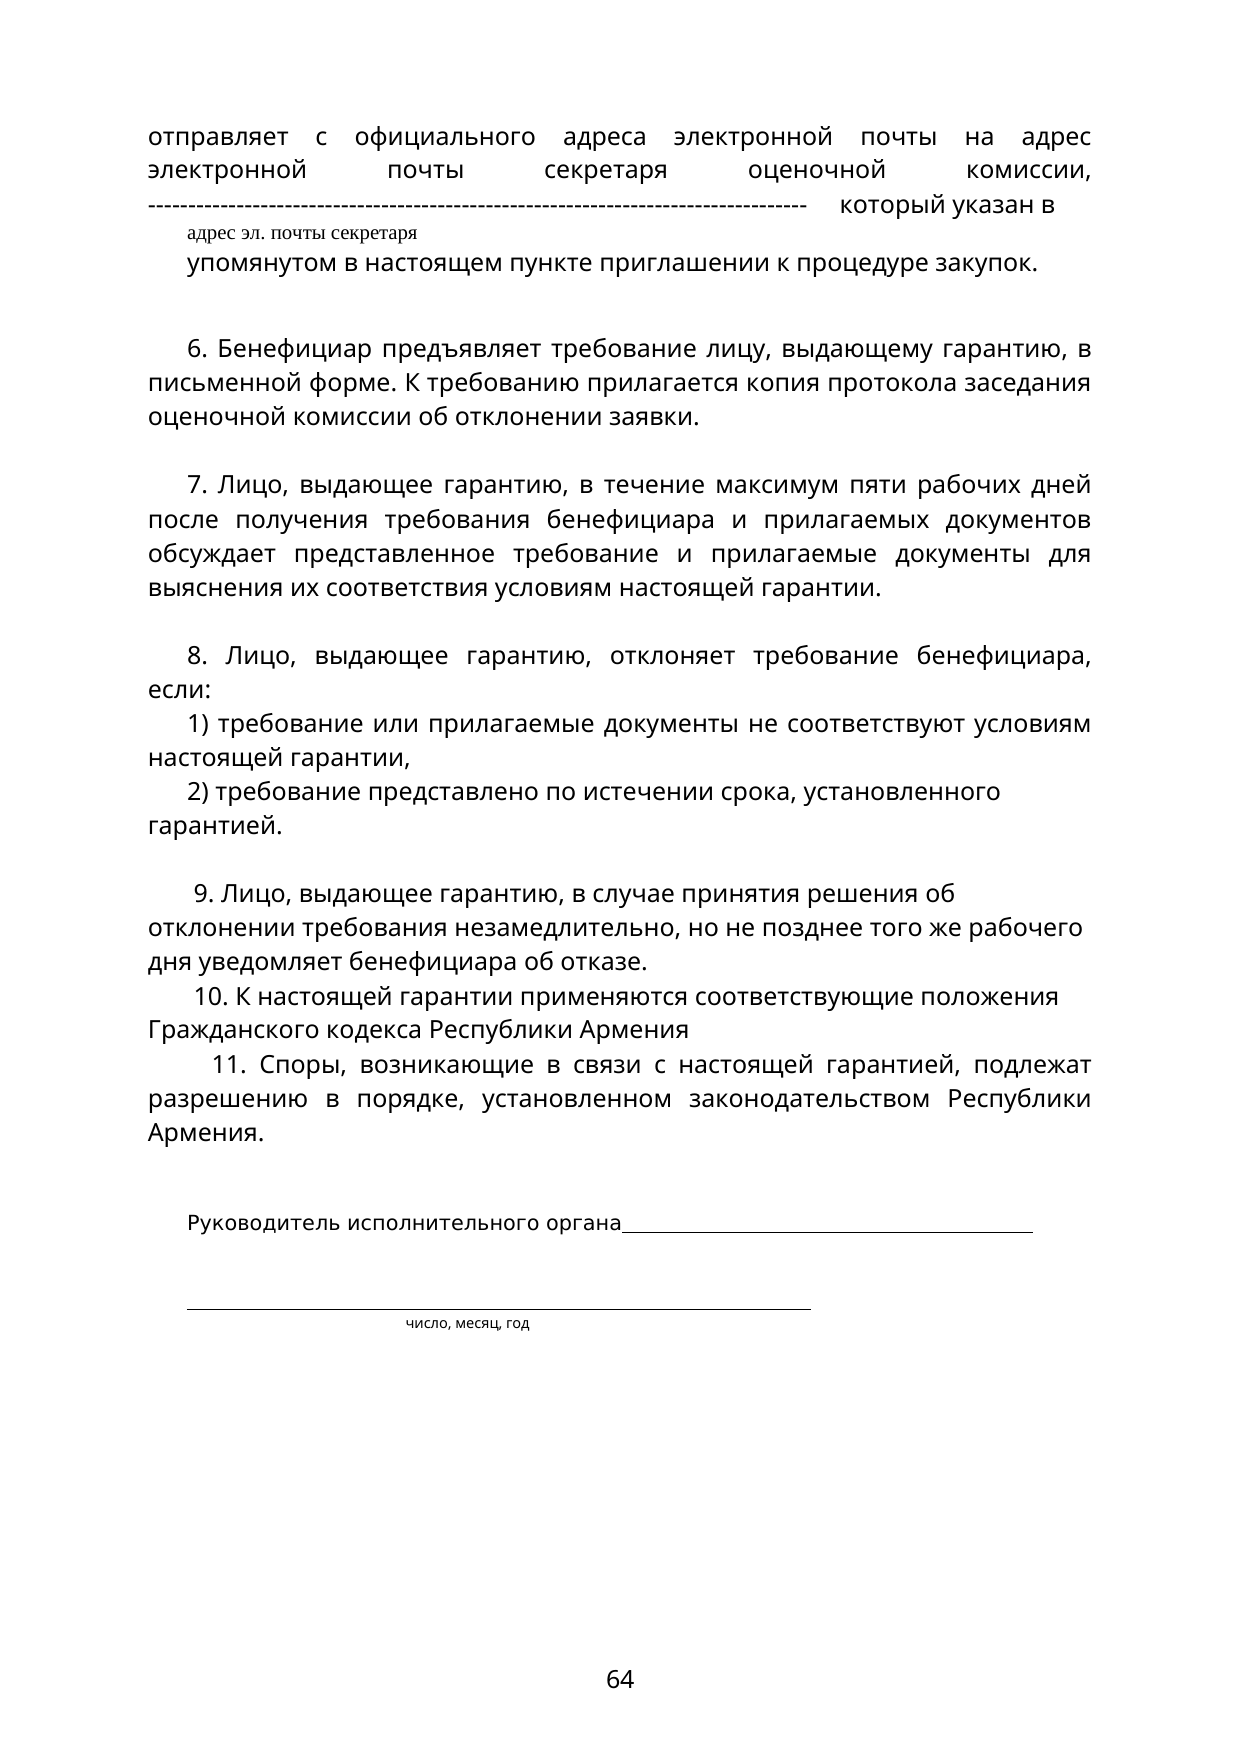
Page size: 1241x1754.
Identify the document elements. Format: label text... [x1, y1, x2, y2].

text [148, 118, 1092, 220]
text число, месяц, год [148, 1312, 1092, 1347]
text Руководитель исполнительного органа [148, 1211, 1092, 1235]
text упомянутом в настоящем пункте приглашении к процедуре закупок. [148, 244, 1092, 278]
text 1) требование или прилагаемые документы не соответствуют условиям настоящей гарантии, [148, 706, 1092, 774]
text 11. Споры, возникающие в связи с настоящей гарантией, подлежат разрешению в порядке, установленном законодательством Республики Армения. [148, 1046, 1092, 1148]
text 7. Лицо, выдающее гарантию, в течение максимум пяти рабочих дней после получения требования бенефициара и прилагаемых документов обсуждает представленное требование и прилагаемые документы для выяснения их соответствия условиям настоящей гарантии. [148, 467, 1092, 603]
text 8. Лицо, выдающее гарантию, отклоняет требование бенефициара, если: [148, 637, 1092, 706]
text 9. Лицо, выдающее гарантию, в случае принятия решения об отклонении требования незамедлительно, но не позднее того же рабочего дня уведомляет бенефициара об отказе. [148, 876, 1092, 978]
text 2) требование представлено по истечении срока, установленного гарантией. [148, 774, 1092, 842]
text 10. К настоящей гарантии применяются соответствующие положения Гражданского кодекса Республики Армения [148, 978, 1092, 1046]
text 6. Бенефициар предъявляет требование лицу, выдающему гарантию, в письменной форме. К требованию прилагается копия протокола заседания оценочной комиссии об отклонении заявки. [148, 331, 1092, 433]
text адрес эл. почты секретаря [148, 220, 1092, 244]
